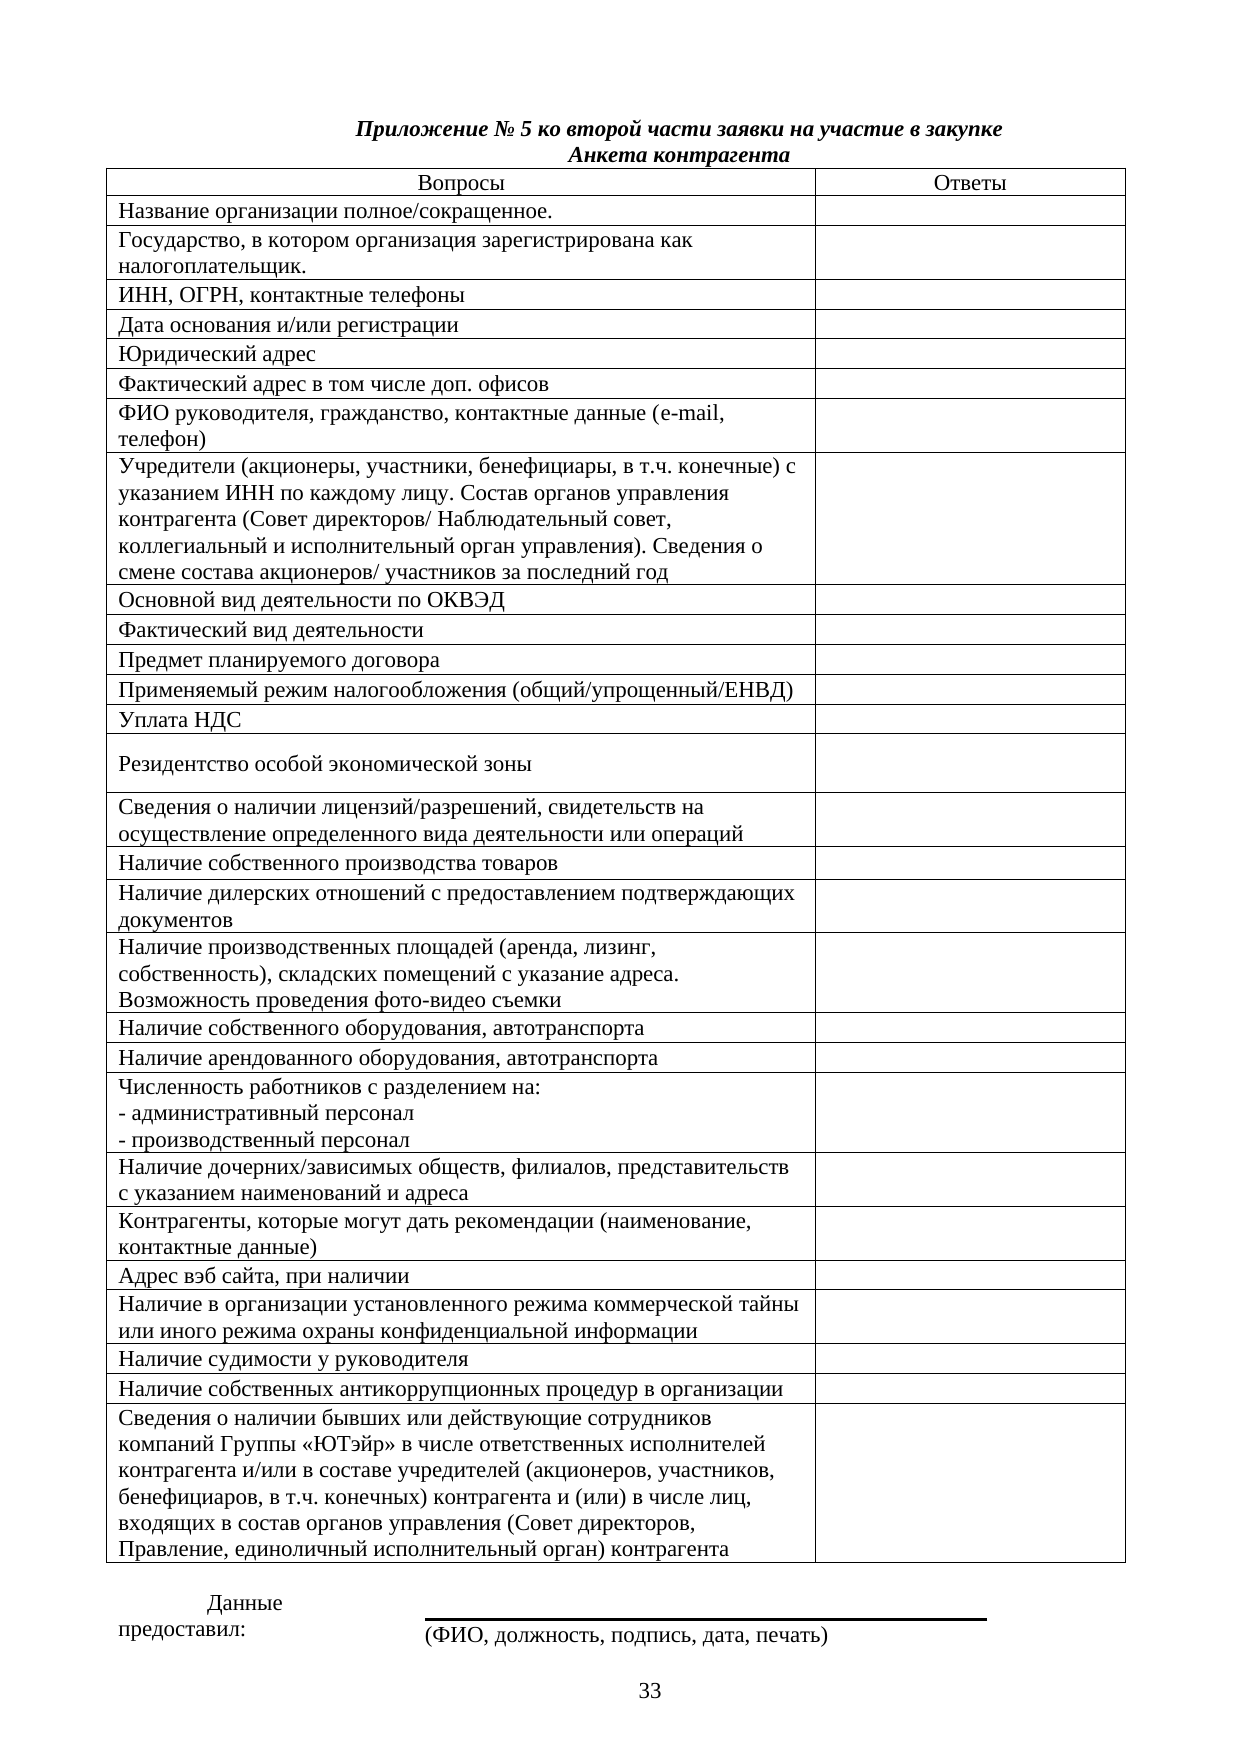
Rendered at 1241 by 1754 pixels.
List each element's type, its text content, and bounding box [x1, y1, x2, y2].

table_cell [816, 645, 1125, 674]
table_cell Фактический вид деятельности [107, 615, 815, 644]
table_cell [816, 847, 1125, 878]
table_cell Наличие в организации установленного режима коммерческой тайны или иного режима охраны конфиденциальной информации [107, 1290, 815, 1343]
table_cell Предмет планируемого договора [107, 645, 815, 674]
table_cell [816, 1013, 1125, 1042]
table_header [413, 1589, 998, 1647]
table_cell [816, 1344, 1125, 1373]
table_header Данные предоставил: [107, 1589, 413, 1647]
table_cell Государство, в котором организация зарегистрирована как налогоплательщик. [107, 226, 815, 279]
table_cell Численность работников с разделением на: - административный персонал - производственный персонал [107, 1073, 815, 1152]
table_cell ФИО руководителя, гражданство, контактные данные (e-mail, телефон) [107, 399, 815, 452]
table_cell Учредители (акционеры, участники, бенефициары, в т.ч. конечные) с указанием ИНН по каждому лицу. Состав органов управления контрагента (Совет директоров/ Наблюдательный совет, коллегиальный и исполнительный орган управления). Сведения о смене состава акционеров/ участников за последний год [107, 453, 815, 584]
table_cell [816, 1073, 1125, 1152]
table_header Ответы [816, 169, 1125, 195]
table_cell [816, 705, 1125, 733]
table_cell [816, 1043, 1125, 1072]
table_cell Уплата НДС [107, 705, 815, 733]
table_cell Наличие собственного производства товаров [107, 847, 815, 878]
table_cell [816, 1207, 1125, 1259]
table_cell [816, 793, 1125, 846]
table_cell Применяемый режим налогообложения (общий/упрощенный/ЕНВД) [107, 675, 815, 703]
table_cell [816, 1374, 1125, 1403]
table_cell [816, 280, 1125, 308]
table_cell [816, 310, 1125, 338]
table_cell [816, 226, 1125, 279]
table_cell Резидентство особой экономической зоны [107, 734, 815, 792]
table_cell Дата основания и/или регистрации [107, 310, 815, 338]
table_cell Наличие собственных антикоррупционных процедур в организации [107, 1374, 815, 1403]
table_cell [816, 615, 1125, 644]
table_cell [816, 399, 1125, 452]
table_cell Название организации полное/сокращенное. [107, 196, 815, 225]
table_cell Сведения о наличии бывших или действующие сотрудников компаний Группы «ЮТэйр» в числе ответственных исполнителей контрагента и/или в составе учредителей (акционеров, участников, бенефициаров, в т.ч. конечных) контрагента и (или) в числе лиц, входящих в состав органов управления (Совет директоров, Правление, единоличный исполнительный орган) контрагента [107, 1404, 815, 1562]
table_cell [816, 880, 1125, 932]
table_cell [816, 1153, 1125, 1206]
table_cell [816, 933, 1125, 1012]
table_cell [816, 369, 1125, 398]
table_cell Сведения о наличии лицензий/разрешений, свидетельств на осуществление определенного вида деятельности или операций [107, 793, 815, 846]
table_cell Юридический адрес [107, 339, 815, 368]
table_cell Адрес вэб сайта, при наличии [107, 1261, 815, 1289]
table_cell [816, 339, 1125, 368]
table_cell ИНН, ОГРН, контактные телефоны [107, 280, 815, 308]
table_cell Фактический адрес в том числе доп. офисов [107, 369, 815, 398]
table_cell Наличие судимости у руководителя [107, 1344, 815, 1373]
table_cell [816, 196, 1125, 225]
table_cell [816, 675, 1125, 703]
table_cell [816, 1261, 1125, 1289]
table_cell Основной вид деятельности по ОКВЭД [107, 585, 815, 614]
table_cell [816, 1290, 1125, 1343]
table_cell [816, 585, 1125, 614]
table_cell [816, 734, 1125, 792]
table_cell [816, 1404, 1125, 1562]
text Анкета контрагента [118, 141, 1181, 168]
table_cell Наличие производственных площадей (аренда, лизинг, собственность), складских помещений с указание адреса. Возможность проведения фото-видео съемки [107, 933, 815, 1012]
table_cell Контрагенты, которые могут дать рекомендации (наименование, контактные данные) [107, 1207, 815, 1259]
table_header Вопросы [107, 169, 815, 195]
table_cell Наличие дилерских отношений с предоставлением подтверждающих документов [107, 880, 815, 932]
text Приложение № 5 ко второй части заявки на участие в закупке [118, 115, 1181, 141]
table_cell Наличие собственного оборудования, автотранспорта [107, 1013, 815, 1042]
table_cell Наличие дочерних/зависимых обществ, филиалов, представительств с указанием наименований и адреса [107, 1153, 815, 1206]
table_cell Наличие арендованного оборудования, автотранспорта [107, 1043, 815, 1072]
table_cell [816, 453, 1125, 584]
